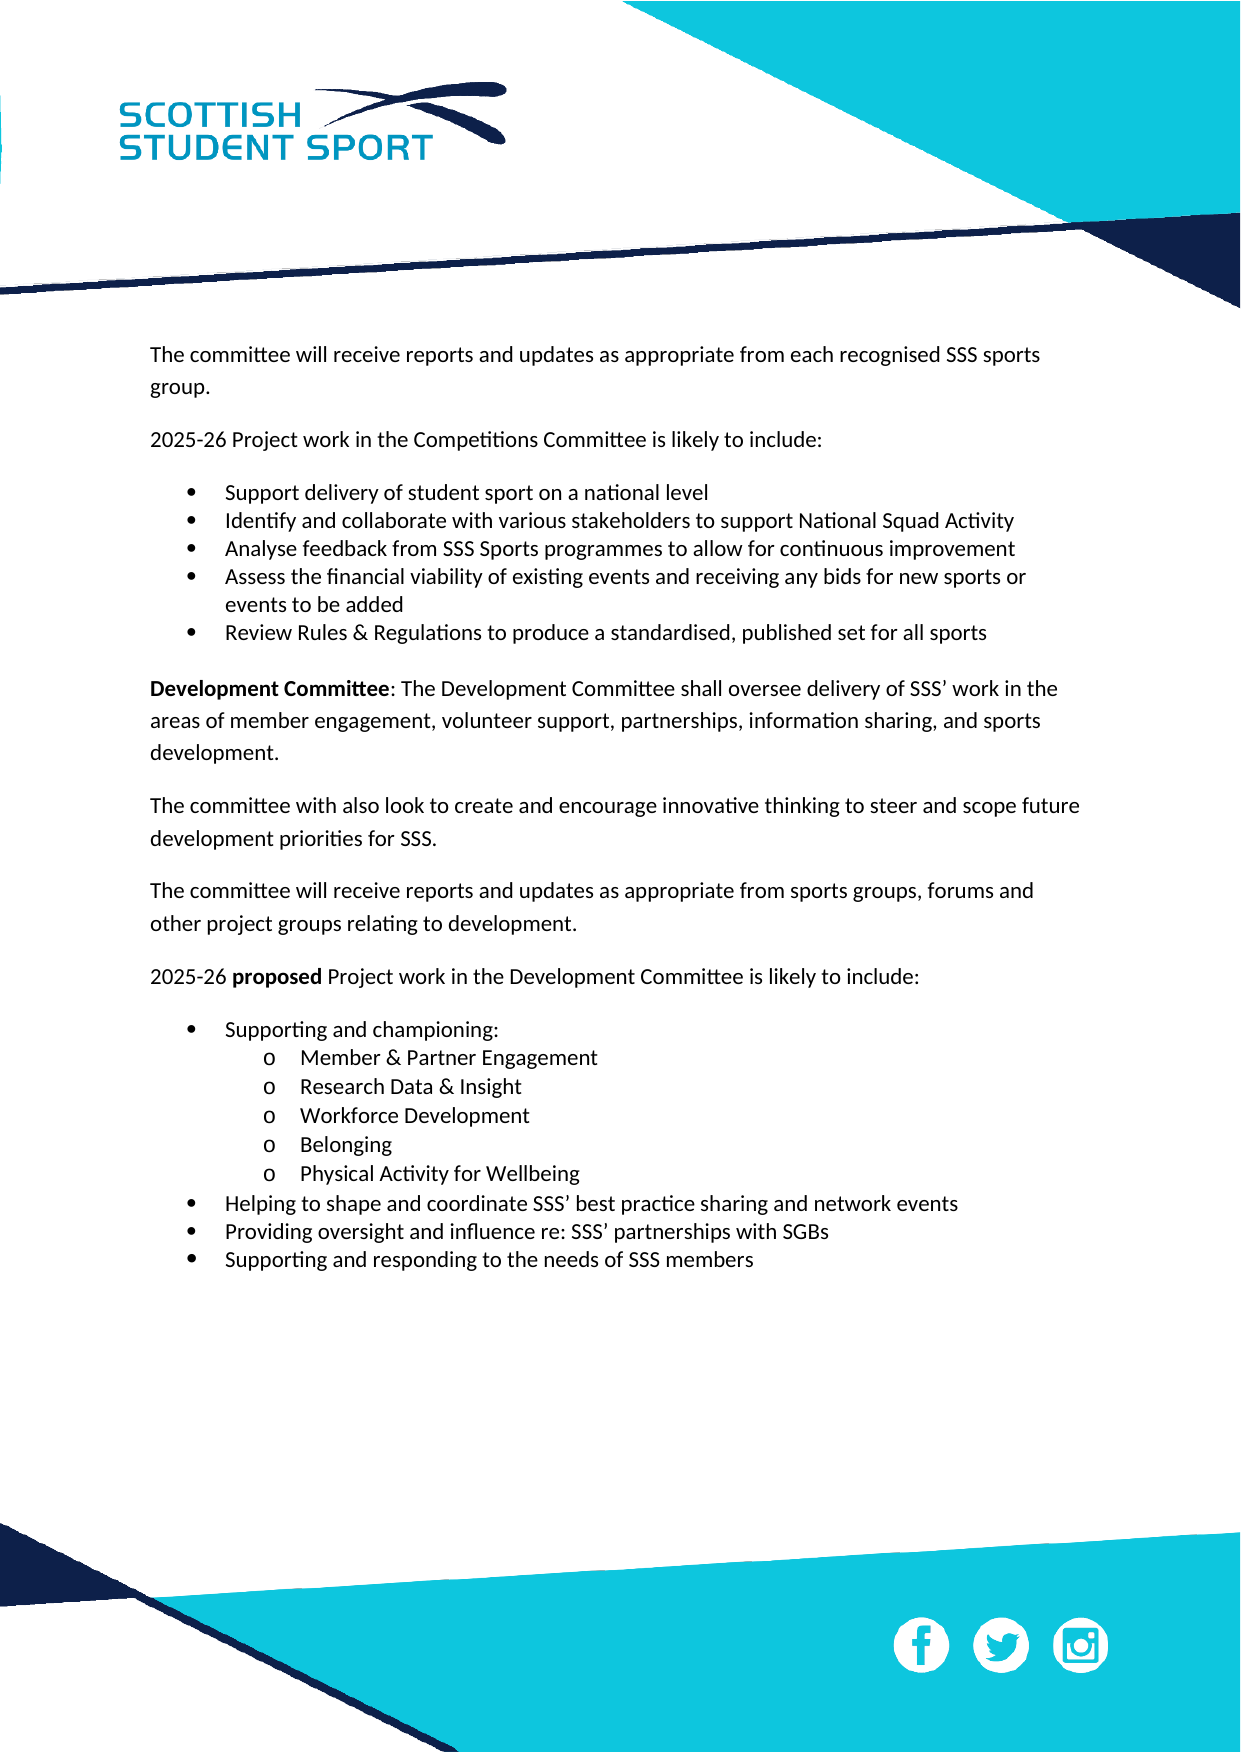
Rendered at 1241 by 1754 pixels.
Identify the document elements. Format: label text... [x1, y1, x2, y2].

text The committee with also look to create and encourage innovative thinking to steer and scope future development priorities for SSS. [150, 791, 1090, 852]
text 2025-26 Project work in the Competitions Committee is likely to include: [150, 425, 1090, 453]
list Physical Activity for Wellbeing [262, 1159, 1090, 1189]
list Providing oversight and influence re: SSS’ partnerships with SGBs [187, 1217, 1090, 1245]
list Identify and collaborate with various stakeholders to support National Squad Activity [187, 506, 1090, 534]
list Supporting and championing: [187, 1015, 1090, 1043]
list Analyse feedback from SSS Sports programmes to allow for continuous improvement [187, 534, 1090, 562]
text Development Committee: The Development Committee shall oversee delivery of SSS’ work in the areas of member engagement, volunteer support, partnerships, information sharing, and sports development. [150, 674, 1090, 766]
list Member & Partner Engagement [262, 1043, 1090, 1072]
list Review Rules & Regulations to produce a standardised, published set for all sports [187, 618, 1090, 646]
list Helping to shape and coordinate SSS’ best practice sharing and network events [187, 1189, 1090, 1217]
picture [0, 1514, 1241, 1752]
text The committee will receive reports and updates as appropriate from each recognised SSS sports group. [150, 340, 1090, 400]
list Supporting and responding to the needs of SSS members [187, 1245, 1090, 1273]
text 2025-26 proposed Project work in the Development Committee is likely to include: [150, 962, 1090, 990]
list Belonging [262, 1130, 1090, 1159]
list Research Data & Insight [262, 1072, 1090, 1101]
list Workforce Development [262, 1101, 1090, 1130]
text The committee will receive reports and updates as appropriate from sports groups, forums and other project groups relating to development. [150, 877, 1090, 937]
list Assess the financial viability of existing events and receiving any bids for new sports or events to be added [187, 562, 1090, 618]
list Support delivery of student sport on a national level [187, 478, 1090, 506]
picture [0, 1, 1241, 311]
